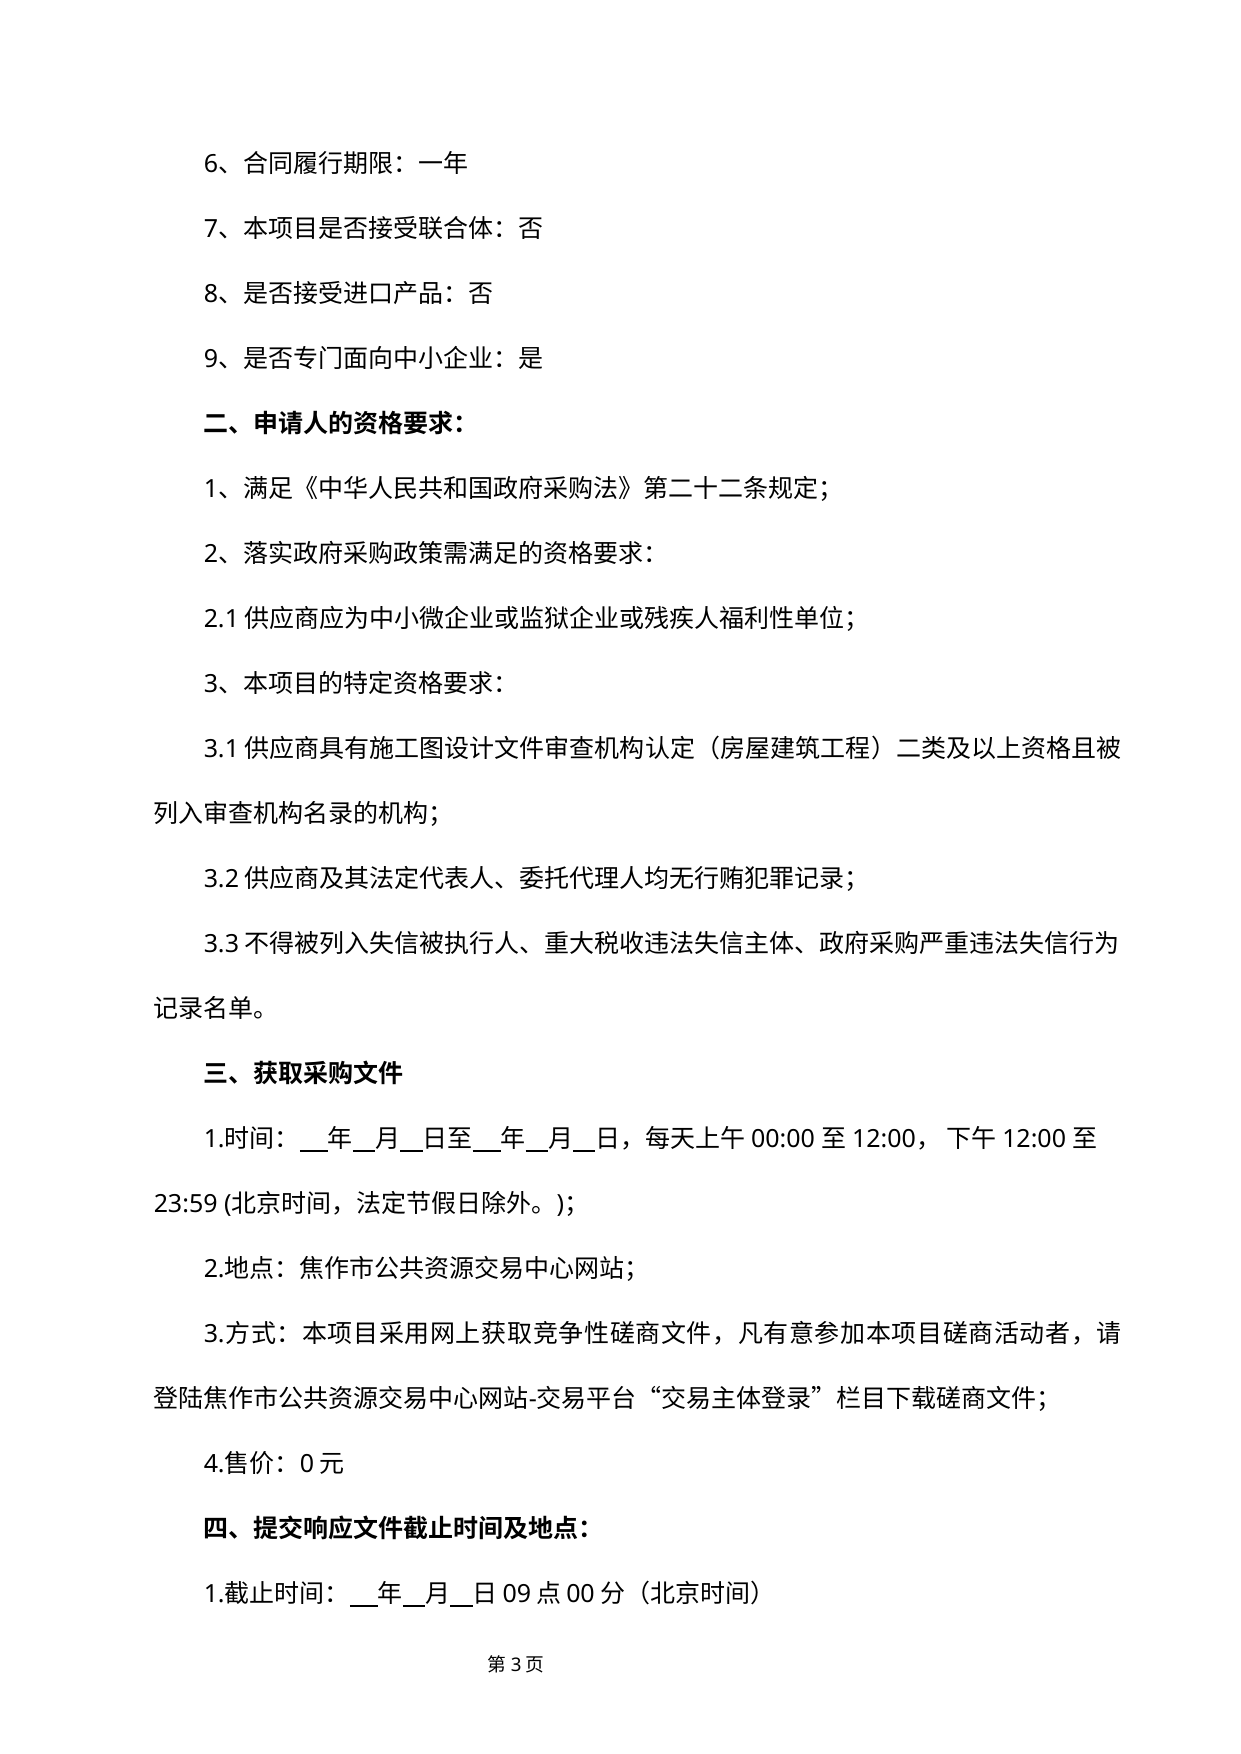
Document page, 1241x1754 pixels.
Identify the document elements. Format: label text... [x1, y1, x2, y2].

text 3.1供应商具有施工图设计文件审查机构认定（房屋建筑工程）二类及以上资格且被列入审查机构名录的机构； [153, 714, 1122, 844]
list 四、提交响应文件截止时间及地点： [153, 1494, 1122, 1559]
text 4.售价：0元 [153, 1429, 1122, 1494]
text 1.截止时间： 年 月 日09点00分（北京时间） [153, 1559, 1122, 1624]
list 6、合同履行期限：一年 [153, 129, 1122, 194]
list 8、是否接受进口产品：否 [153, 259, 1122, 324]
text 3.3不得被列入失信被执行人、重大税收违法失信主体、政府采购严重违法失信行为记录名单。 [153, 909, 1122, 1039]
list 三、获取采购文件 [153, 1039, 1122, 1104]
text 3.方式：本项目采用网上获取竞争性磋商文件，凡有意参加本项目磋商活动者，请登陆焦作市公共资源交易中心网站-交易平台“交易主体登录”栏目下载磋商文件； [153, 1299, 1122, 1429]
list 7、本项目是否接受联合体：否 [153, 194, 1122, 259]
text 3、本项目的特定资格要求： [153, 649, 1122, 714]
text 2.1供应商应为中小微企业或监狱企业或残疾人福利性单位； [153, 584, 1122, 649]
list 地点：焦作市公共资源交易中心网站； [153, 1234, 1122, 1299]
text 2、落实政府采购政策需满足的资格要求： [153, 519, 1122, 584]
list 1、满足《中华人民共和国政府采购法》第二十二条规定； [153, 454, 1122, 519]
list 二、申请人的资格要求： [153, 389, 1122, 454]
list 时间： 年 月 日至 年 月 日，每天上午 00:00 至 12:00， 下午 12:00 至 23:59 (北京时间，法定节假日除外。)； [153, 1104, 1122, 1234]
text 3.2供应商及其法定代表人、委托代理人均无行贿犯罪记录； [153, 844, 1122, 909]
list 9、是否专门面向中小企业：是 [153, 324, 1122, 389]
